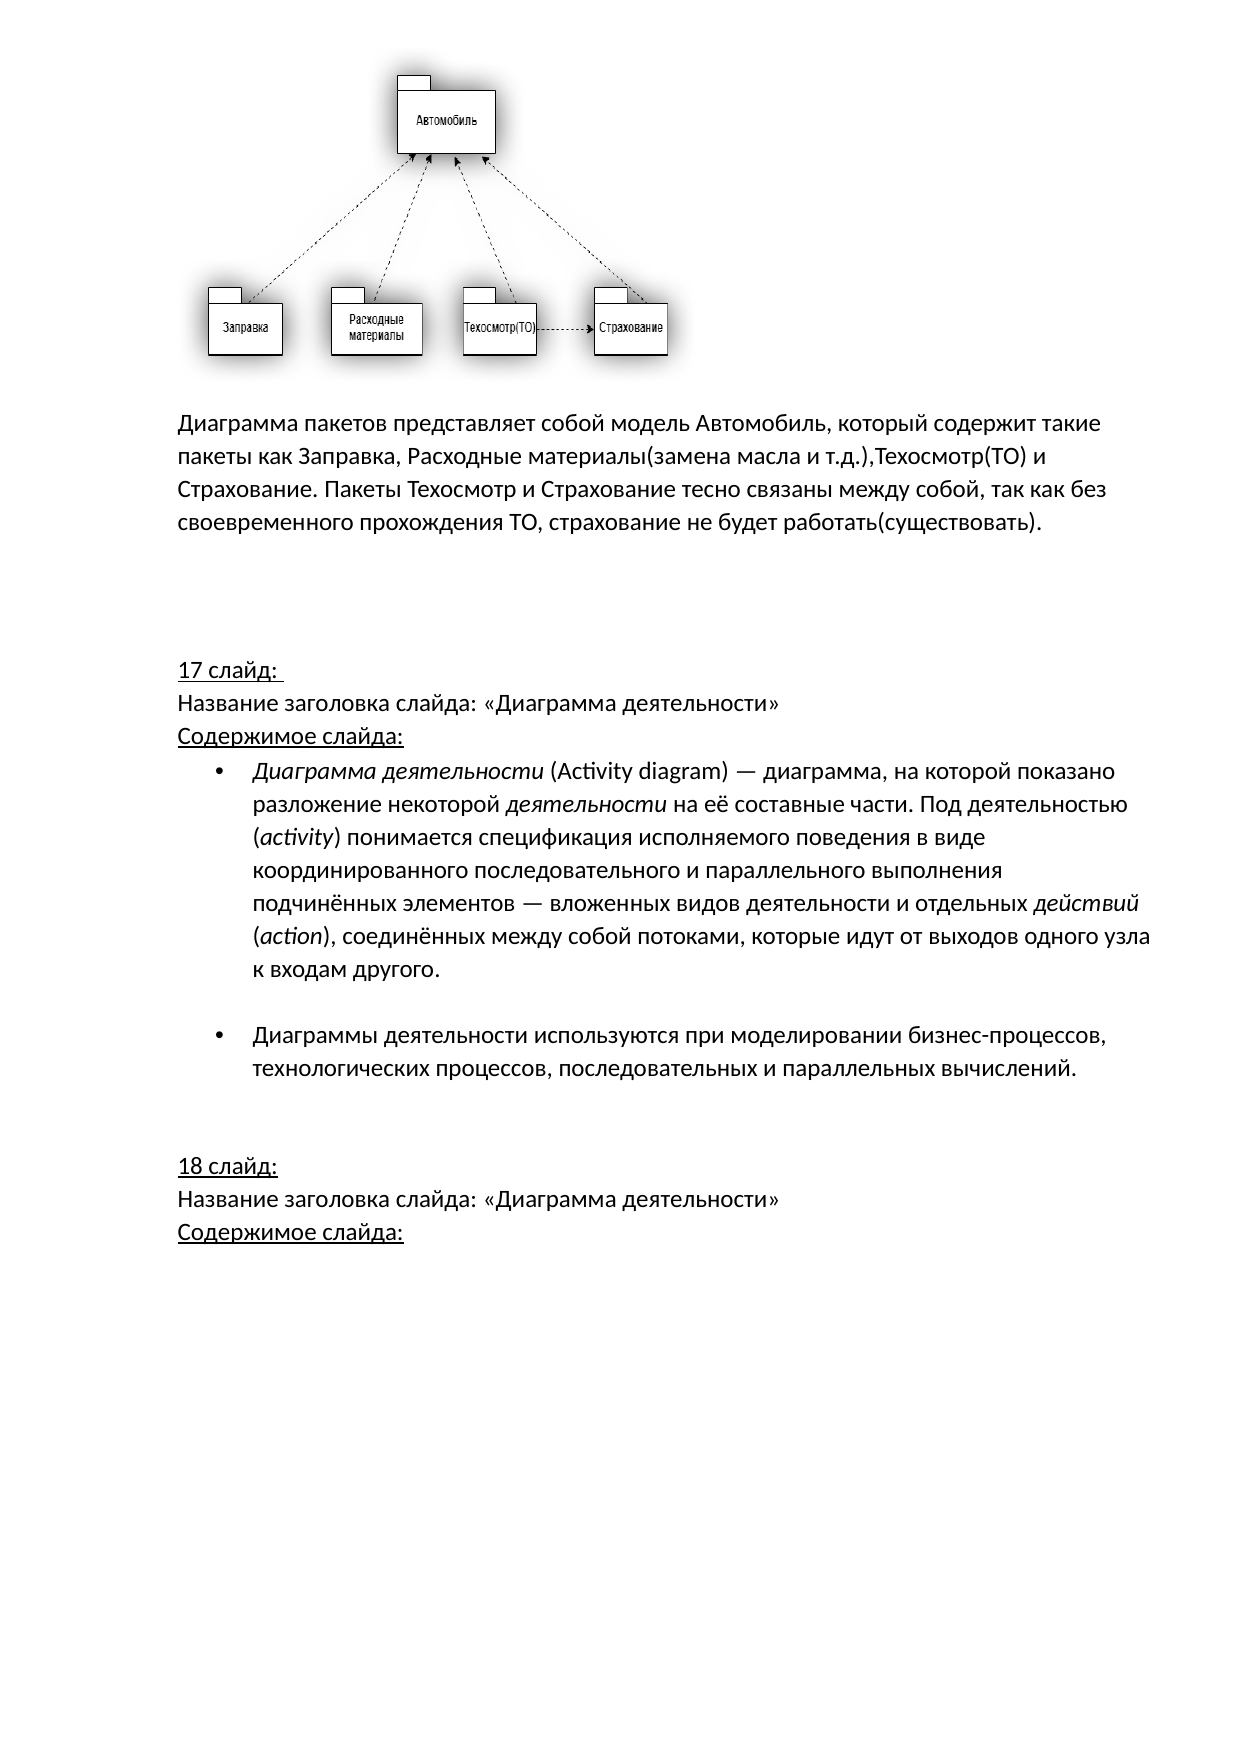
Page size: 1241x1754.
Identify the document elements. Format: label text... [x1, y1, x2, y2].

text 17 слайд: [177, 655, 1152, 685]
list Диаграммы деятельности используются при моделировании бизнес-процессов, технологических процессов, последовательных и параллельных вычислений. [215, 1019, 1152, 1082]
text Диаграмма пакетов представляет собой модель Автомобиль, который содержит такие пакеты как Заправка, Расходные материалы(замена масла и т.д.),Техосмотр(ТО) и Страхование. Пакеты Техосмотр и Страхование тесно связаны между собой, так как без своевременного прохождения ТО, страхование не будет работать(существовать). [177, 407, 1152, 536]
text Название заголовка слайда: «Диаграмма деятельности» [177, 688, 1152, 718]
text Содержимое слайда: [177, 721, 1152, 751]
list Диаграмма деятельности (Activity diagram) — диаграмма, на которой показано разложение некоторой деятельности на её составные части. Под деятельностью (activity) понимается спецификация исполняемого поведения в виде координированного последовательного и параллельного выполнения подчинённых элементов — вложенных видов деятельности и отдельных действий (action), соединённых между собой потоками, которые идут от выходов одного узла к входам другого. [215, 755, 1152, 983]
text 18 слайд: [177, 1150, 1152, 1181]
text Название заголовка слайда: «Диаграмма деятельности» [177, 1183, 1152, 1214]
text Содержимое слайда: [177, 1216, 1152, 1247]
picture [208, 75, 668, 356]
